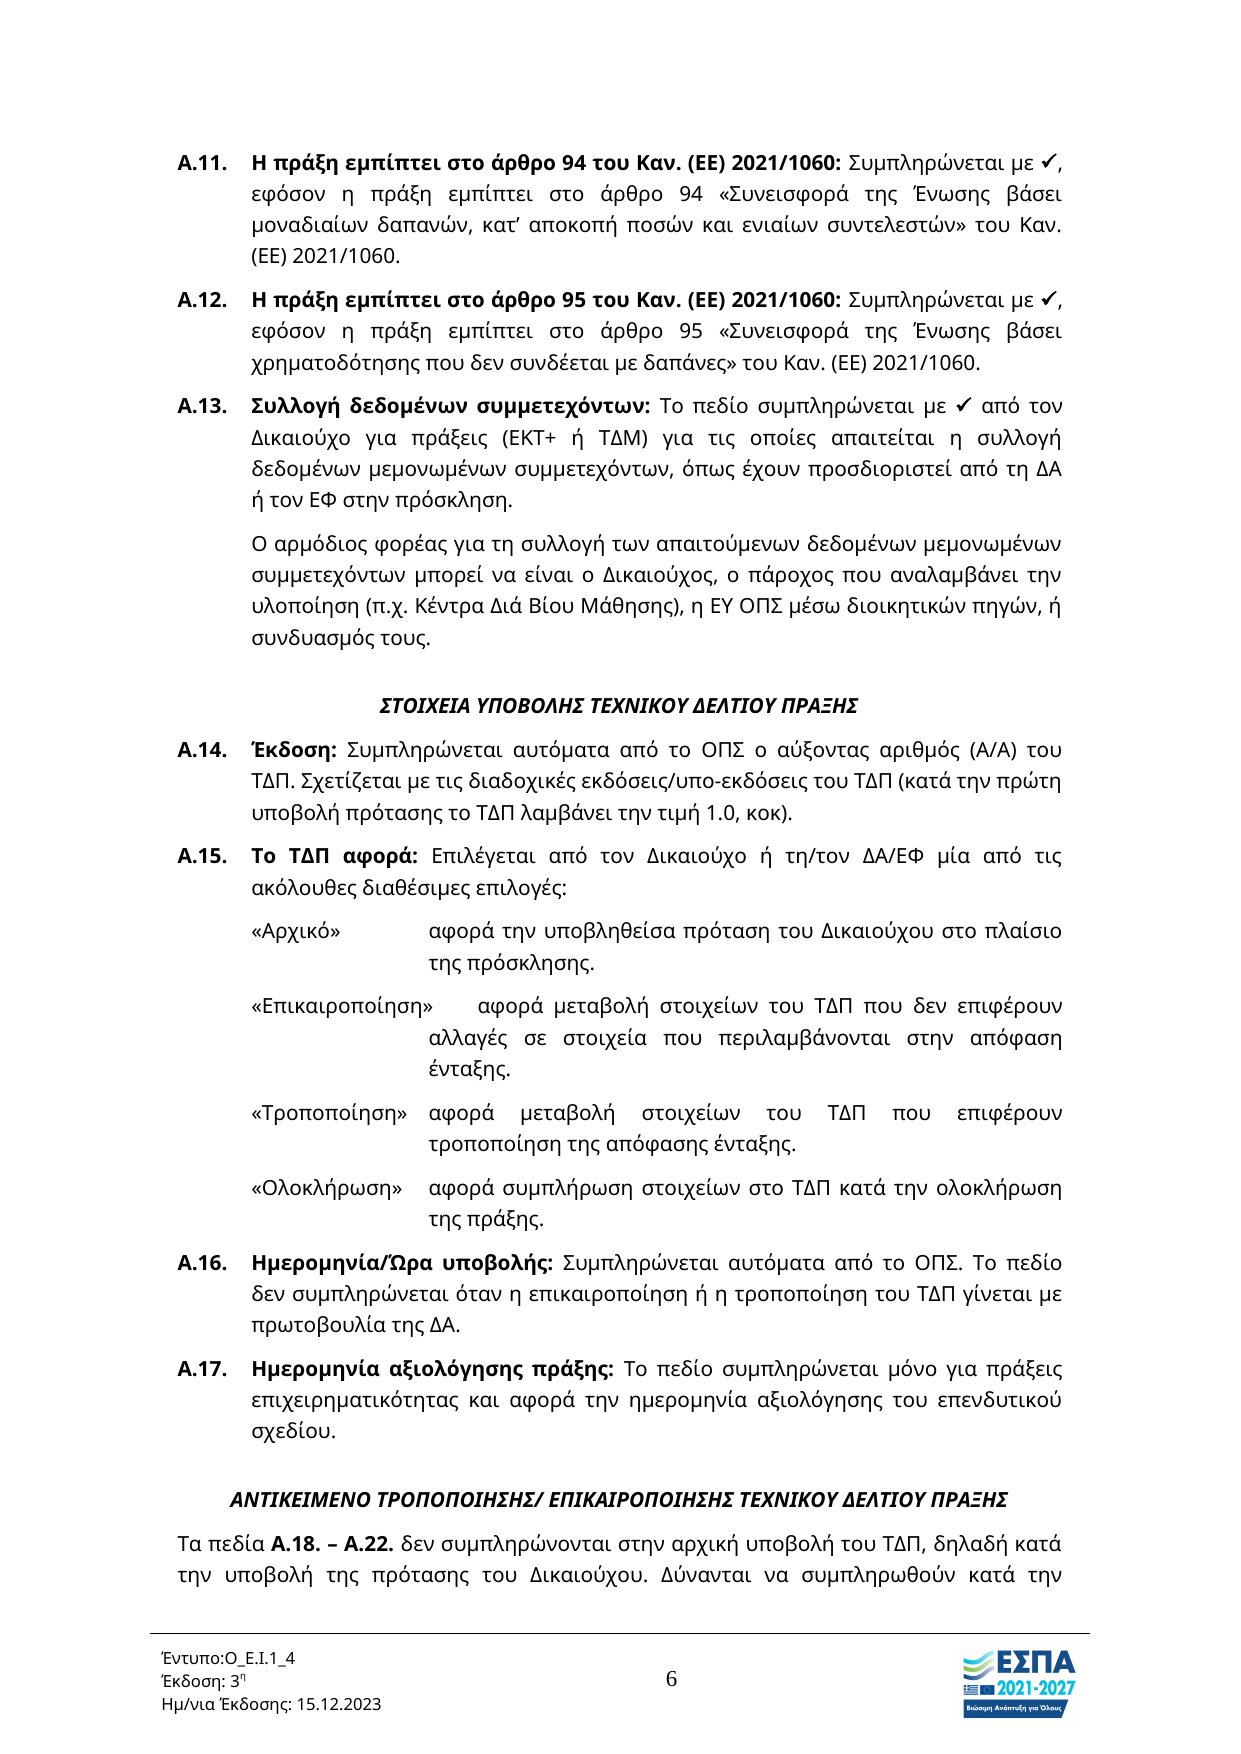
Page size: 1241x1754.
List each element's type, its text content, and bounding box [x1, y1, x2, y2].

list Ημερομηνία/Ώρα υποβολής: Συμπληρώνεται αυτόματα από το ΟΠΣ. Το πεδίο δεν συμπληρώνεται όταν η επικαιροποίηση ή η τροποποίηση του ΤΔΠ γίνεται με πρωτοβουλία της ΔΑ. [177, 1248, 1063, 1339]
picture [957, 1646, 1080, 1722]
list Η πράξη εμπίπτει στο άρθρο 95 του Καν. (ΕΕ) 2021/1060: Συμπληρώνεται με , εφόσον η πράξη εμπίπτει στο άρθρο 95 «Συνεισφορά της Ένωσης βάσει χρηματοδότησης που δεν συνδέεται με δαπάνες» του Καν. (ΕΕ) 2021/1060. [177, 285, 1063, 376]
text «Αρχικό» αφορά την υποβληθείσα πρόταση του Δικαιούχου στο πλαίσιο της πρόσκλησης. [251, 916, 1063, 976]
list Έκδοση: Συμπληρώνεται αυτόματα από το ΟΠΣ ο αύξοντας αριθμός (Α/Α) του ΤΔΠ. Σχετίζεται με τις διαδοχικές εκδόσεις/υπο-εκδόσεις του ΤΔΠ (κατά την πρώτη υποβολή πρότασης το ΤΔΠ λαμβάνει την τιμή 1.0, κοκ). [177, 735, 1063, 826]
list Ημερομηνία αξιολόγησης πράξης: Το πεδίο συμπληρώνεται μόνο για πράξεις επιχειρηματικότητας και αφορά την ημερομηνία αξιολόγησης του επενδυτικού σχεδίου. [177, 1354, 1063, 1445]
text «Ολοκλήρωση» αφορά συμπλήρωση στοιχείων στο ΤΔΠ κατά την ολοκλήρωση της πράξης. [251, 1173, 1063, 1232]
subtitle ΣΤΟΙΧΕΙΑ ΥΠΟΒΟΛΗΣ ΤΕΧΝΙΚΟΥ ΔΕΛΤΙΟΥ ΠΡΑΞΗΣ [177, 691, 1063, 720]
text Ο αρμόδιος φορέας για τη συλλογή των απαιτούμενων δεδομένων μεμονωμένων συμμετεχόντων μπορεί να είναι ο Δικαιούχος, ο πάροχος που αναλαμβάνει την υλοποίηση (π.χ. Κέντρα Διά Βίου Μάθησης), η ΕΥ ΟΠΣ μέσω διοικητικών πηγών, ή συνδυασμός τους. [177, 529, 1063, 651]
list Συλλογή δεδομένων συμμετεχόντων: Το πεδίο συμπληρώνεται με από τον Δικαιούχο για πράξεις (ΕΚΤ+ ή ΤΔΜ) για τις οποίες απαιτείται η συλλογή δεδομένων μεμονωμένων συμμετεχόντων, όπως έχουν προσδιοριστεί από τη ΔΑ ή τον ΕΦ στην πρόσκληση. [177, 391, 1063, 514]
text «Επικαιροποίηση» αφορά μεταβολή στοιχείων του ΤΔΠ που δεν επιφέρουν αλλαγές σε στοιχεία που περιλαμβάνονται στην απόφαση ένταξης. [251, 991, 1063, 1082]
subtitle ΑΝΤΙΚΕΙΜΕΝΟ ΤΡΟΠΟΠΟΙΗΣΗΣ/ ΕΠΙΚΑΙΡΟΠΟΙΗΣΗΣ ΤΕΧΝΙΚΟΥ ΔΕΛΤΙΟΥ ΠΡΑΞΗΣ [177, 1485, 1063, 1514]
text «Τροποποίηση» αφορά μεταβολή στοιχείων του ΤΔΠ που επιφέρουν τροποποίηση της απόφασης ένταξης. [251, 1098, 1063, 1157]
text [177, 1529, 1063, 1589]
list Η πράξη εμπίπτει στο άρθρο 94 του Καν. (ΕΕ) 2021/1060: Συμπληρώνεται με , εφόσον η πράξη εμπίπτει στο άρθρο 94 «Συνεισφορά της Ένωσης βάσει μοναδιαίων δαπανών, κατ’ αποκοπή ποσών και ενιαίων συντελεστών» του Καν. (ΕΕ) 2021/1060. [177, 148, 1063, 270]
list Το ΤΔΠ αφορά: Επιλέγεται από τον Δικαιούχο ή τη/τον ΔΑ/ΕΦ μία από τις ακόλουθες διαθέσιμες επιλογές: [177, 841, 1063, 901]
